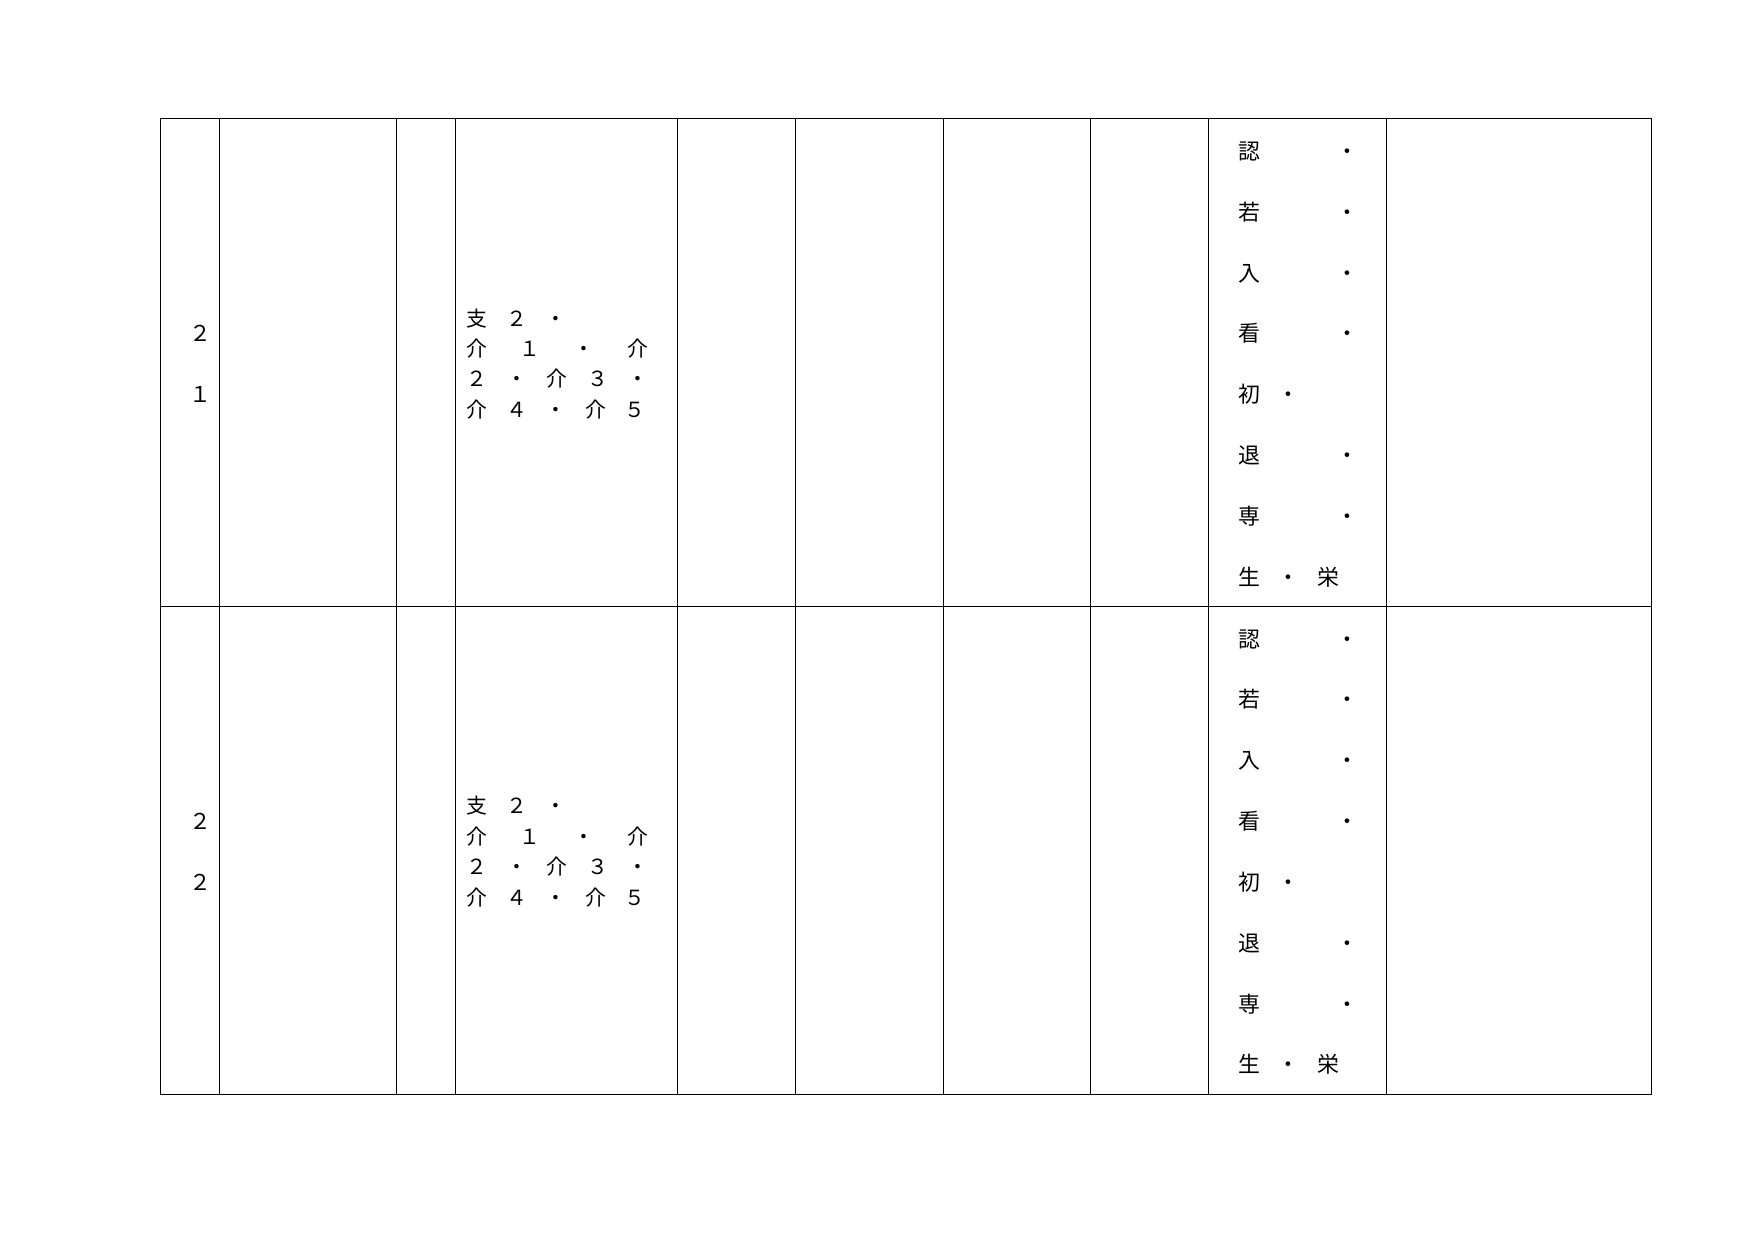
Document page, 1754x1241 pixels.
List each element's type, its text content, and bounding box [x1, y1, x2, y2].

table_cell [397, 607, 455, 1094]
table_cell ２２ [161, 607, 219, 1094]
table_cell 認・若・入・看・初・ 退・専・生・栄 [1209, 119, 1386, 606]
table_cell [678, 119, 795, 606]
table_cell [944, 119, 1090, 606]
table_cell [1091, 607, 1208, 1094]
table_cell [1387, 119, 1651, 606]
table_cell [1091, 119, 1208, 606]
table_cell [678, 607, 795, 1094]
table_cell 支２・ 介１・介２・介３・介４・介５ [456, 119, 677, 606]
table_cell [796, 119, 943, 606]
table_cell [220, 119, 396, 606]
table_cell [1387, 607, 1651, 1094]
table_cell [220, 607, 396, 1094]
table_cell 支２・ 介１・介２・介３・介４・介５ [456, 607, 677, 1094]
table_cell [397, 119, 455, 606]
table_cell [796, 607, 943, 1094]
table_cell 認・若・入・看・初・ 退・専・生・栄 [1209, 607, 1386, 1094]
table_cell ２１ [161, 119, 219, 606]
table_cell [944, 607, 1090, 1094]
